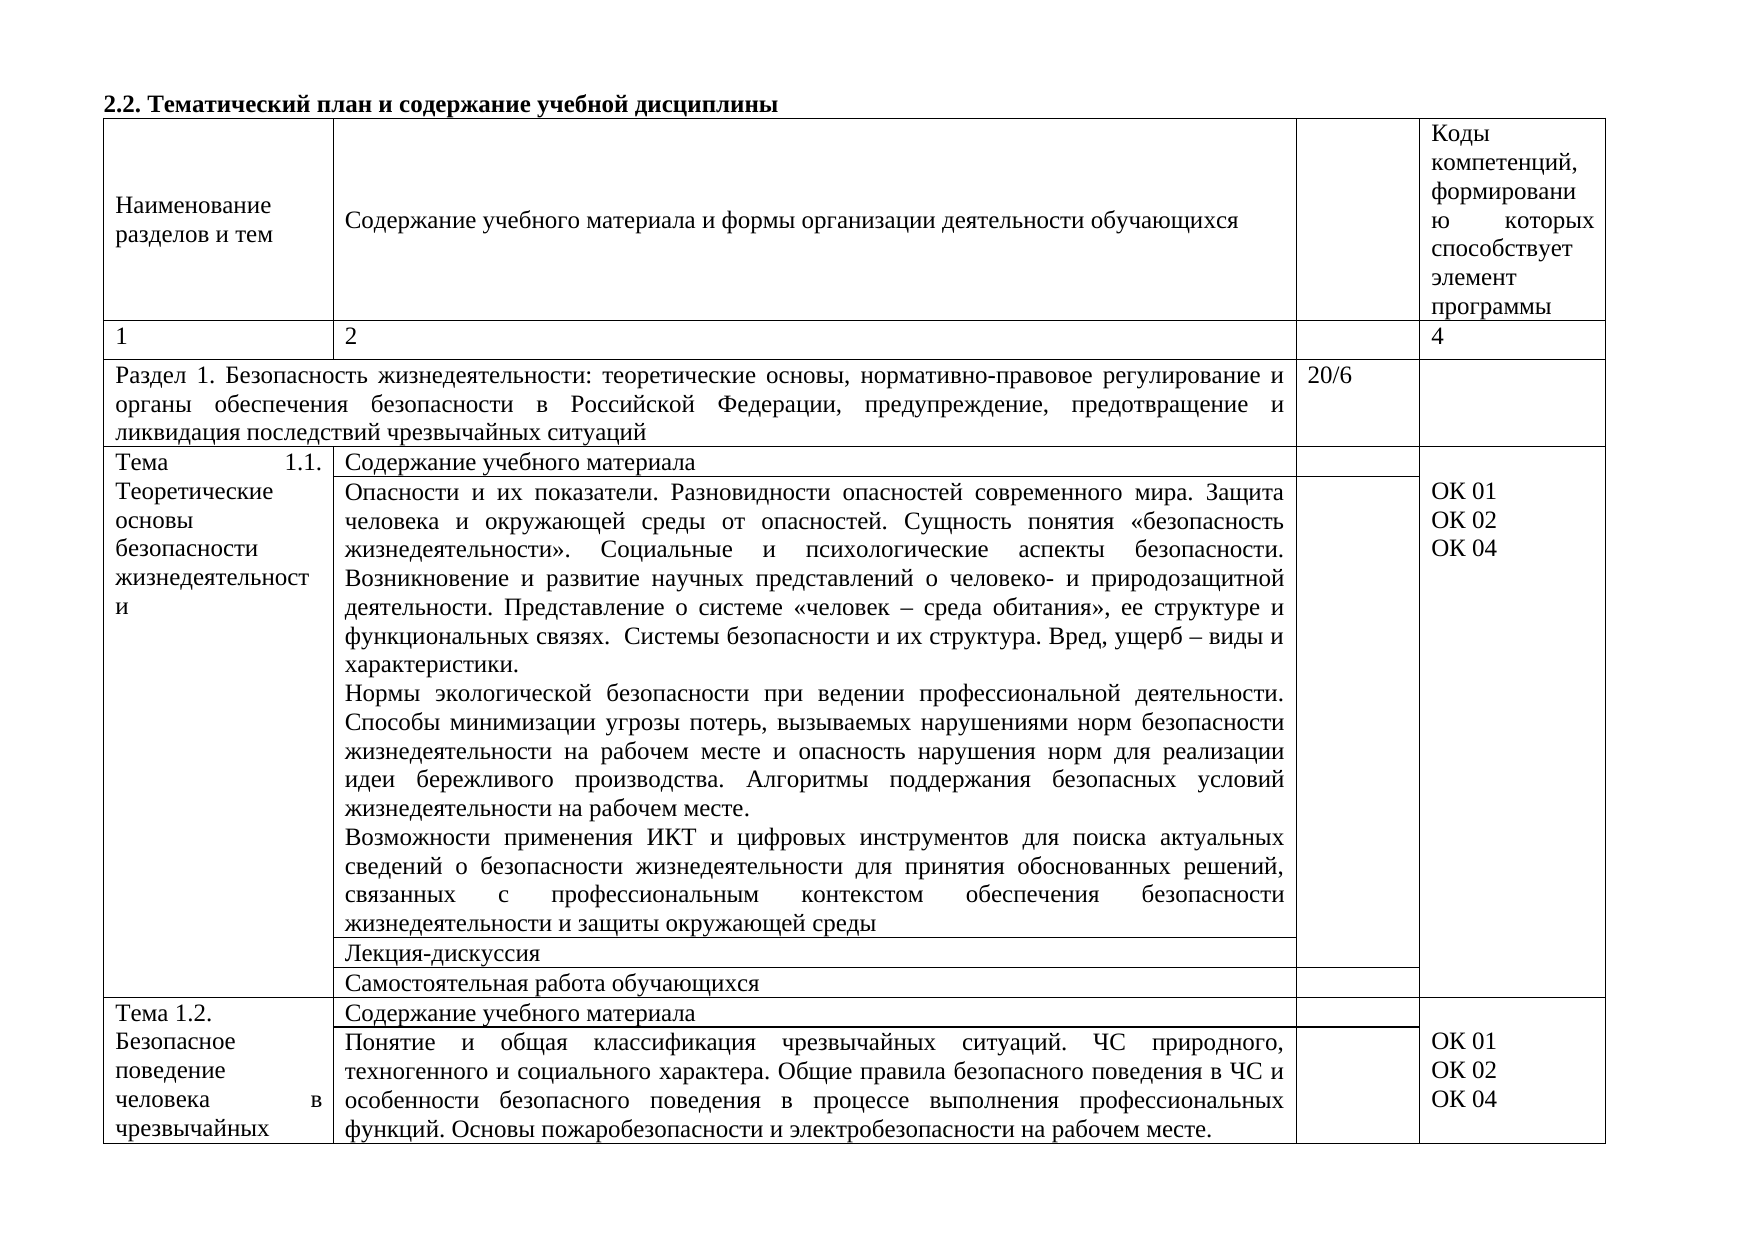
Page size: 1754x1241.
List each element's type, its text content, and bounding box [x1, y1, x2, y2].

table_cell Содержание учебного материала [334, 998, 1296, 1026]
table_header Коды компетенций, формированию которых способствует элемент программы [1420, 119, 1605, 320]
table_cell Лекция-дискуссия [334, 938, 1296, 967]
table_cell [1297, 998, 1419, 1026]
text 2.2. Тематический план и содержание учебной дисциплины [103, 89, 1636, 117]
table_header Содержание учебного материала и формы организации деятельности обучающихся [334, 119, 1296, 320]
table_cell Содержание учебного материала [334, 447, 1296, 476]
table_cell [1297, 477, 1419, 967]
table_cell [1297, 447, 1419, 476]
table_cell 2 [334, 321, 1296, 359]
table_cell Самостоятельная работа обучающихся [334, 968, 1296, 997]
table_header [1297, 119, 1419, 320]
table_header Наименование разделов и тем [104, 119, 333, 320]
table_cell [1297, 968, 1419, 997]
table_cell Тема 1.1. Теоретические основы безопасности жизнедеятельности [104, 447, 333, 997]
table_cell 20/6 [1297, 360, 1419, 446]
table_cell Раздел 1. Безопасность жизнедеятельности: теоретические основы, нормативно-правовое регулирование и органы обеспечения безопасности в Российской Федерации, предупреждение, предотвращение и ликвидация последствий чрезвычайных ситуаций [104, 360, 1296, 446]
table_cell ОК 01 ОК 02 ОК 04 [1420, 998, 1605, 1142]
table_cell ОК 01 ОК 02 ОК 04 [1420, 447, 1605, 997]
table_cell [1297, 1028, 1419, 1142]
table_cell Опасности и их показатели. Разновидности опасностей современного мира. Защита человека и окружающей среды от опасностей. Сущность понятия «безопасность жизнедеятельности». Социальные и психологические аспекты безопасности. Возникновение и развитие научных представлений о человеко- и природозащитной деятельности. Представление о системе «человек – среда обитания», ее структуре и функциональных связях. Системы безопасности и их структура. Вред, ущерб – виды и характеристики. Нормы экологической безопасности при ведении профессиональной деятельности. Способы минимизации угрозы потерь, вызываемых нарушениями норм безопасности жизнедеятельности на рабочем месте и опасность нарушения норм для реализации идеи бережливого производства. Алгоритмы поддержания безопасных условий жизнедеятельности на рабочем месте. Возможности применения ИКТ и цифровых инструментов для поиска актуальных сведений о безопасности жизнедеятельности для принятия обоснованных решений, связанных с профессиональным контекстом обеспечения безопасности жизнедеятельности и защиты окружающей среды [334, 477, 1296, 937]
table_cell [1297, 321, 1419, 359]
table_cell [334, 1028, 1296, 1142]
table_cell 4 [1420, 321, 1605, 359]
table_cell Тема 1.2. Безопасное поведение человека в чрезвычайных ситуациях и способы защиты населения от оружия массового поражения [104, 998, 333, 1142]
table_cell 1 [104, 321, 333, 359]
table_cell [1420, 360, 1605, 446]
